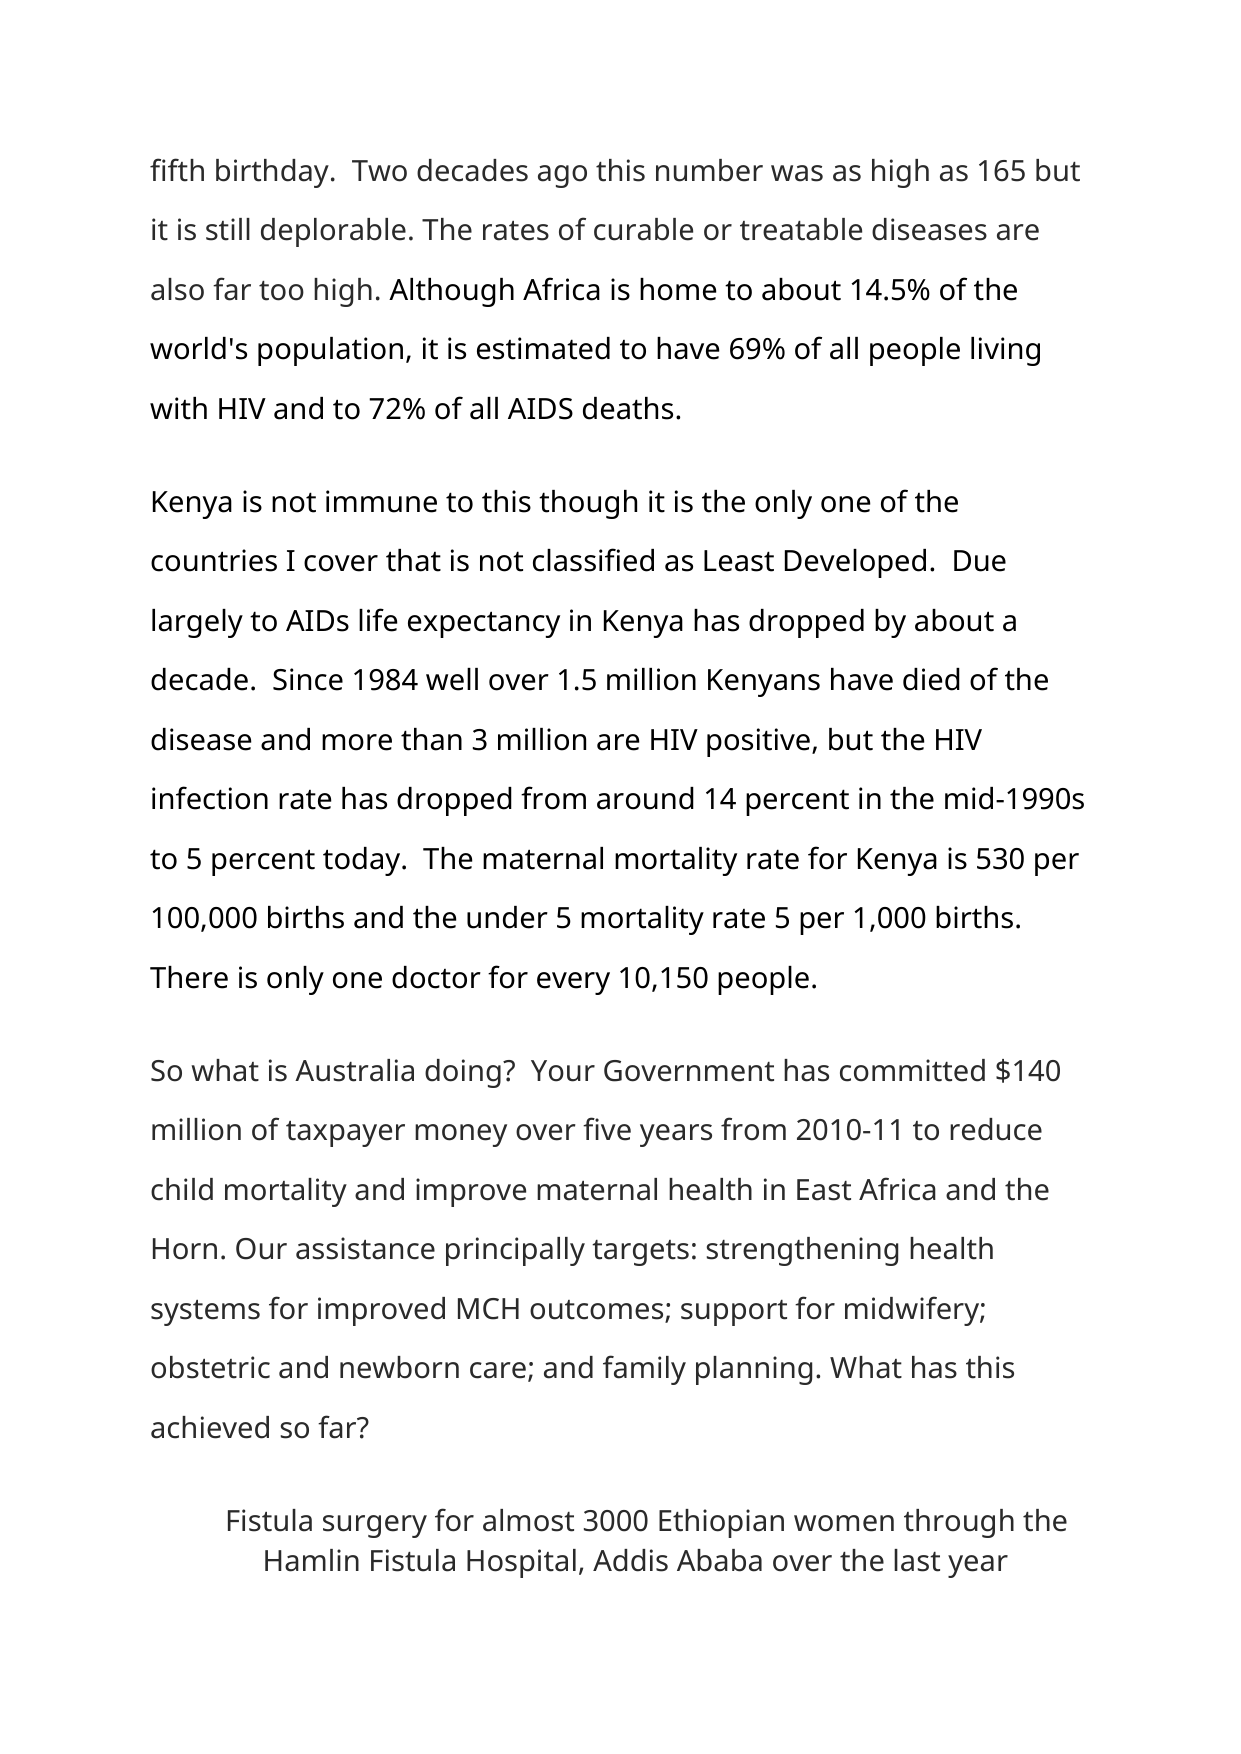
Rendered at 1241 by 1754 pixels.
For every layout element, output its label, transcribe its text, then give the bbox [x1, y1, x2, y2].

list Fistula surgery for almost 3000 Ethiopian women through the Hamlin Fistula Hospital, Addis Ababa over the last year [225, 1500, 1090, 1580]
text So what is Australia doing? Your Government has committed $140 million of taxpayer money over five years from 2010-11 to reduce child mortality and improve maternal health in East Africa and the Horn. Our assistance principally targets: strengthening health systems for improved MCH outcomes; support for midwifery; obstetric and newborn care; and family planning. What has this achieved so far? [150, 1050, 1090, 1447]
text Kenya is not immune to this though it is the only one of the countries I cover that is not classified as Least Developed. Due largely to AIDs life expectancy in Kenya has dropped by about a decade. Since 1984 well over 1.5 million Kenyans have died of the disease and more than 3 million are HIV positive, but the HIV infection rate has dropped from around 14 percent in the mid-1990s to 5 percent today. The maternal mortality rate for Kenya is 530 per 100,000 births and the under 5 mortality rate 5 per 1,000 births. There is only one doctor for every 10,150 people. [150, 481, 1090, 997]
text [150, 150, 1090, 428]
